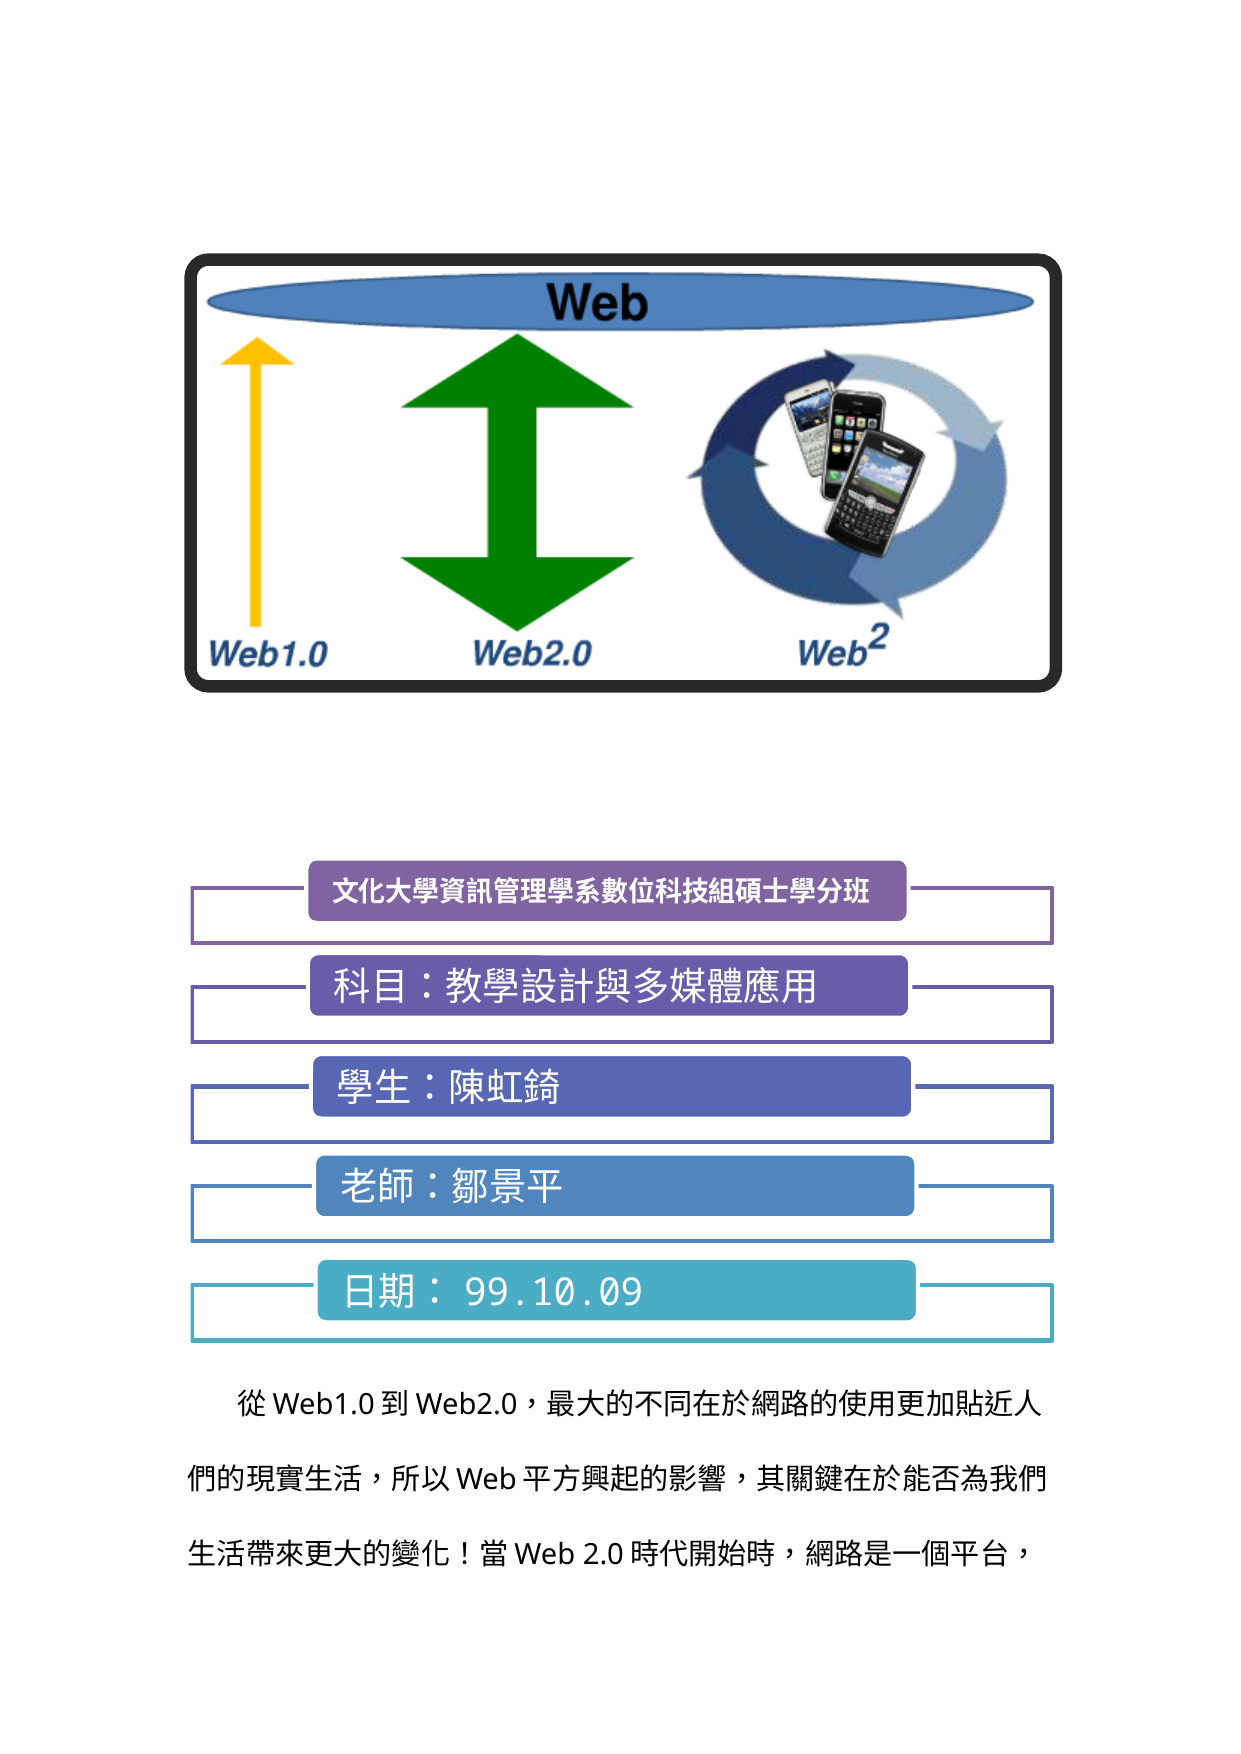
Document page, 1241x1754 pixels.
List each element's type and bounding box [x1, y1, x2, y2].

picture [197, 266, 1049, 680]
text [187, 1364, 1053, 1589]
